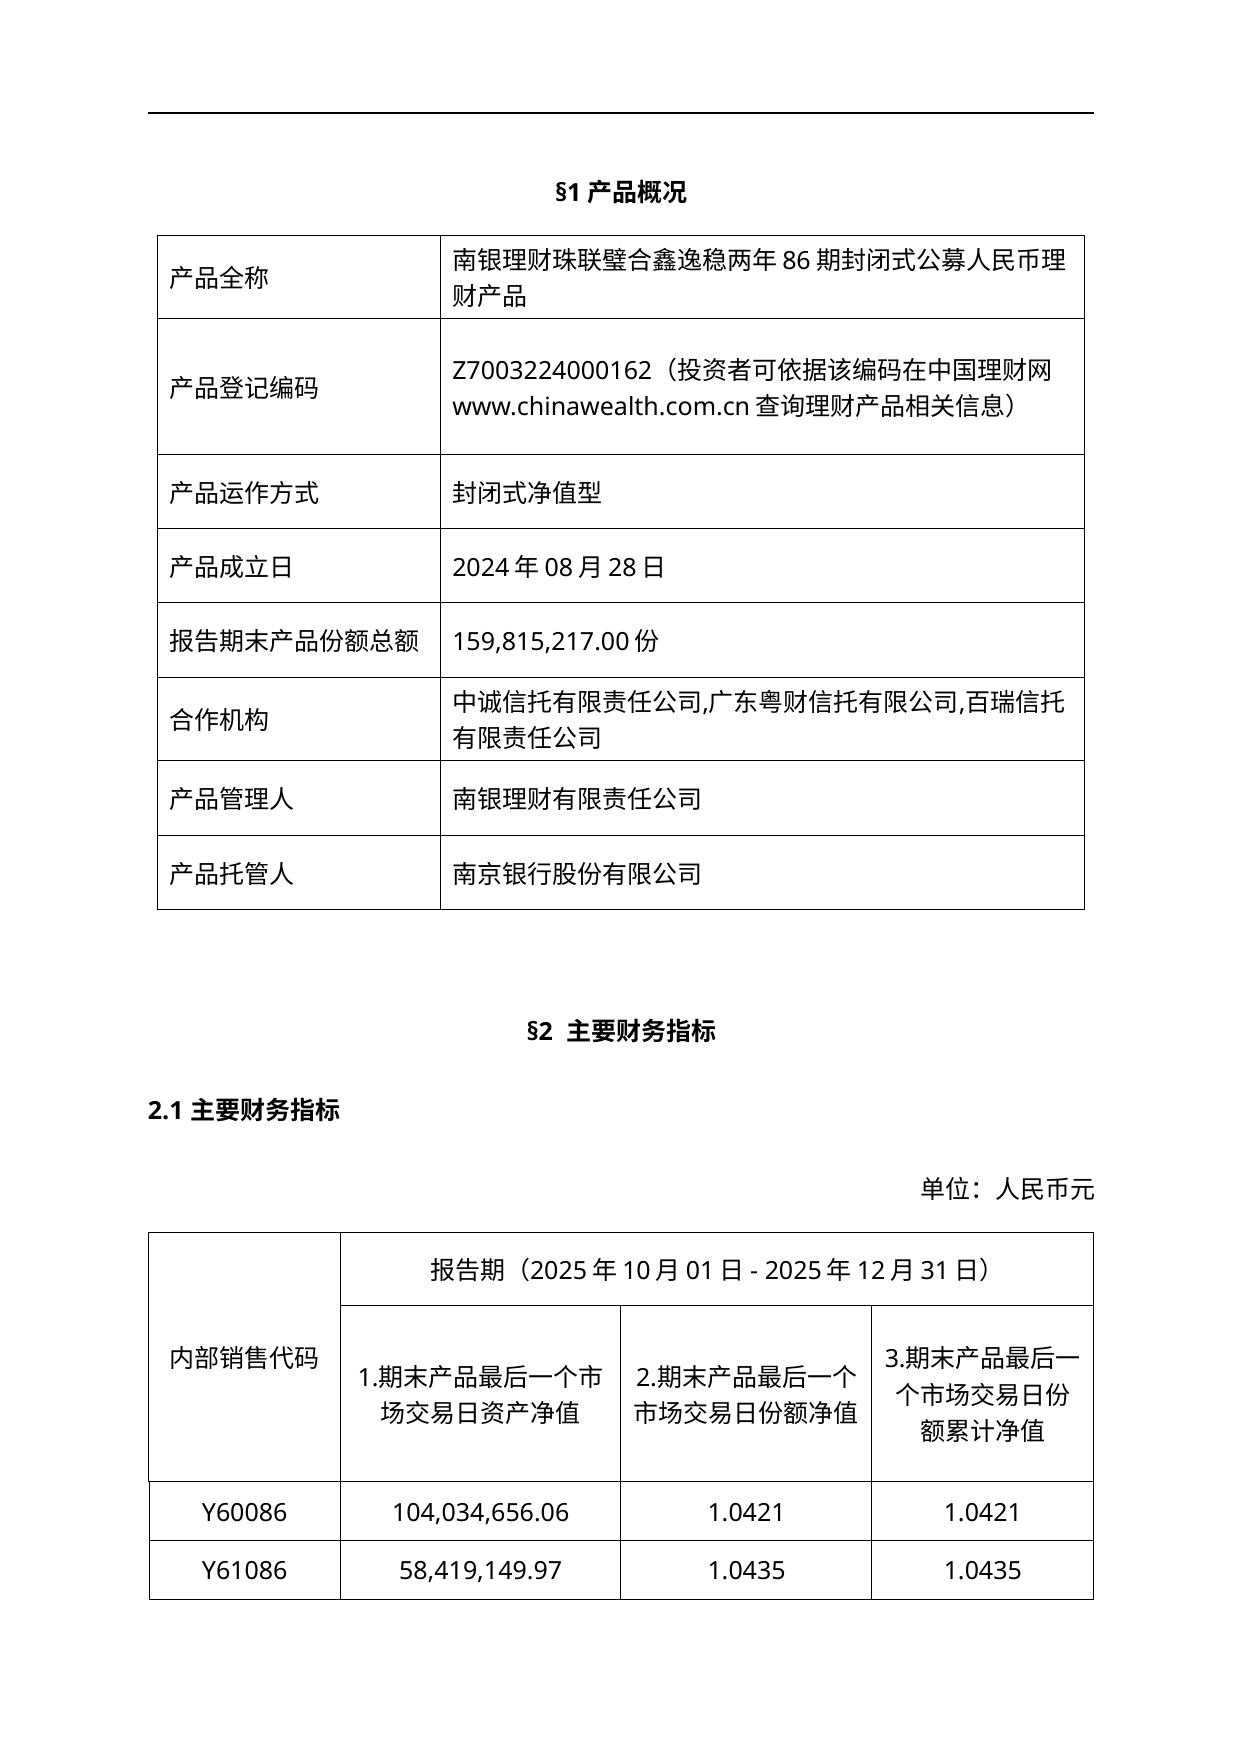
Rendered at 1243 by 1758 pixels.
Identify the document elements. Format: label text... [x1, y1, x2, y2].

table_cell 1.0435 [872, 1541, 1093, 1599]
table_header 报告期（2025年10月01日 - 2025年12月31日） [341, 1233, 1093, 1304]
table_cell 中诚信托有限责任公司,广东粤财信托有限公司,百瑞信托有限责任公司 [441, 678, 1084, 760]
table_cell Z7003224000162（投资者可依据该编码在中国理财网www.chinawealth.com.cn查询理财产品相关信息） [441, 319, 1084, 453]
text §2 主要财务指标 [148, 1011, 1094, 1047]
table_header 南银理财珠联璧合鑫逸稳两年86期封闭式公募人民币理财产品 [441, 236, 1084, 318]
table_cell 1.0421 [872, 1482, 1093, 1540]
table_cell 产品运作方式 [158, 455, 440, 528]
table_cell 产品托管人 [158, 836, 440, 909]
table_cell 产品管理人 [158, 761, 440, 834]
table_cell 2024年08月28日 [441, 529, 1084, 602]
table_header 内部销售代码 [149, 1233, 340, 1481]
table_cell 南京银行股份有限公司 [441, 836, 1084, 909]
table_cell 产品登记编码 [158, 319, 440, 453]
text 单位：人民币元 [148, 1170, 1094, 1206]
table_cell 1.期末产品最后一个市场交易日资产净值 [341, 1306, 620, 1481]
table_cell 1.0421 [621, 1482, 871, 1540]
text 2.1 主要财务指标 [148, 1090, 1094, 1127]
table_cell 南银理财有限责任公司 [441, 761, 1084, 834]
table_cell 104,034,656.06 [341, 1482, 620, 1540]
table_cell 产品成立日 [158, 529, 440, 602]
table_header 产品全称 [158, 236, 440, 318]
table_cell 1.0435 [621, 1541, 871, 1599]
text §1 产品概况 [148, 173, 1094, 209]
table_cell 合作机构 [158, 678, 440, 760]
table_cell 报告期末产品份额总额 [158, 603, 440, 677]
table_cell 2.期末产品最后一个市场交易日份额净值 [621, 1306, 871, 1481]
table_cell 封闭式净值型 [441, 455, 1084, 528]
table_cell Y61086 [150, 1541, 340, 1599]
table_cell 58,419,149.97 [341, 1541, 620, 1599]
table_cell 159,815,217.00份 [441, 603, 1084, 677]
table_cell 3.期末产品最后一个市场交易日份额累计净值 [872, 1306, 1093, 1481]
table_cell Y60086 [150, 1482, 340, 1540]
